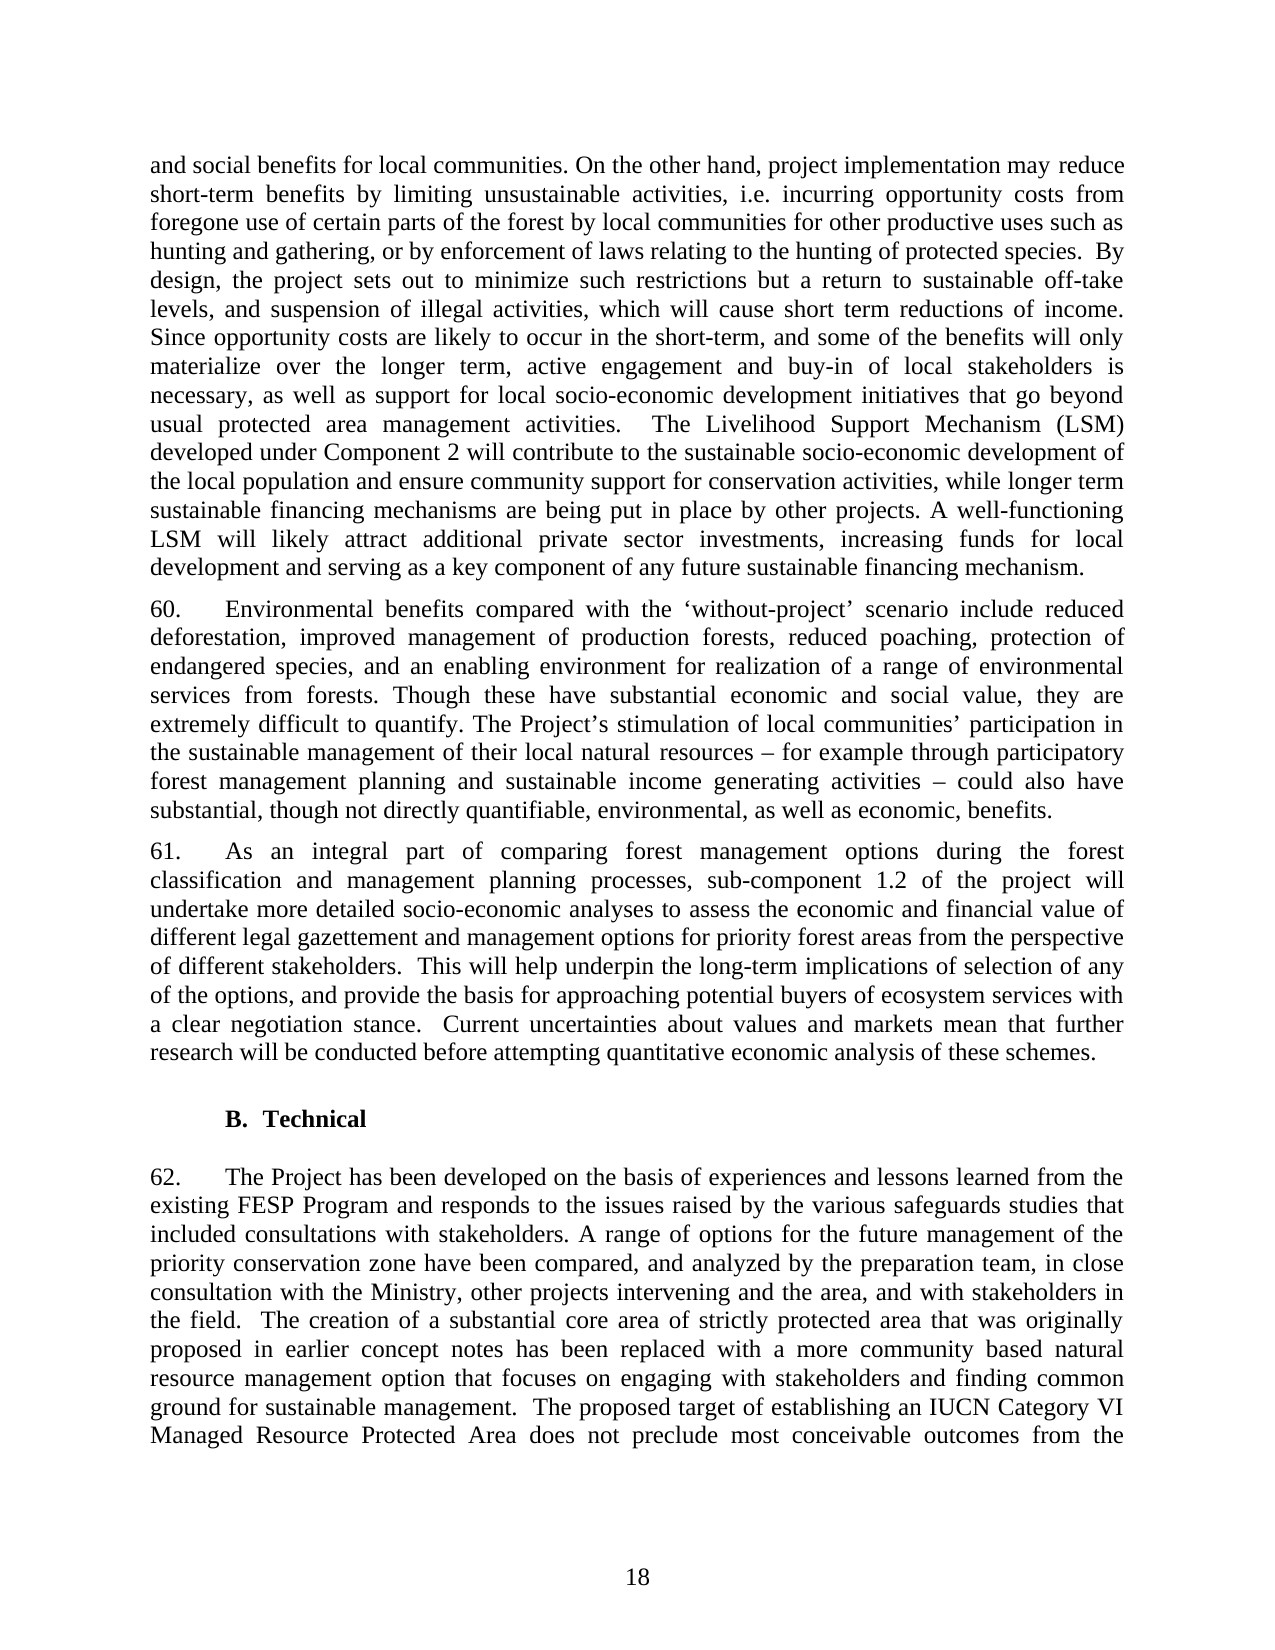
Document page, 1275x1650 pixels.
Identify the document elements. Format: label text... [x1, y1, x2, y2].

subtitle Technical [225, 1104, 1125, 1132]
list Environmental benefits compared with the ‘without-project’ scenario include reduced deforestation, improved management of production forests, reduced poaching, protection of endangered species, and an enabling environment for realization of a range of environmental services from forests. Though these have substantial economic and social value, they are extremely difficult to quantify. The Project’s stimulation of local communities’ participation in the sustainable management of their local natural resources – for example through participatory forest management planning and sustainable income generating activities – could also have substantial, though not directly quantifiable, environmental, as well as economic, benefits. [150, 594, 1125, 824]
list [150, 1162, 1125, 1449]
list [150, 150, 1125, 581]
list As an integral part of comparing forest management options during the forest classification and management planning processes, sub-component 1.2 of the project will undertake more detailed socio-economic analyses to assess the economic and financial value of different legal gazettement and management options for priority forest areas from the perspective of different stakeholders. This will help underpin the long-term implications of selection of any of the options, and provide the basis for approaching potential buyers of ecosystem services with a clear negotiation stance. Current uncertainties about values and markets mean that further research will be conducted before attempting quantitative economic analysis of these schemes. [150, 836, 1125, 1066]
